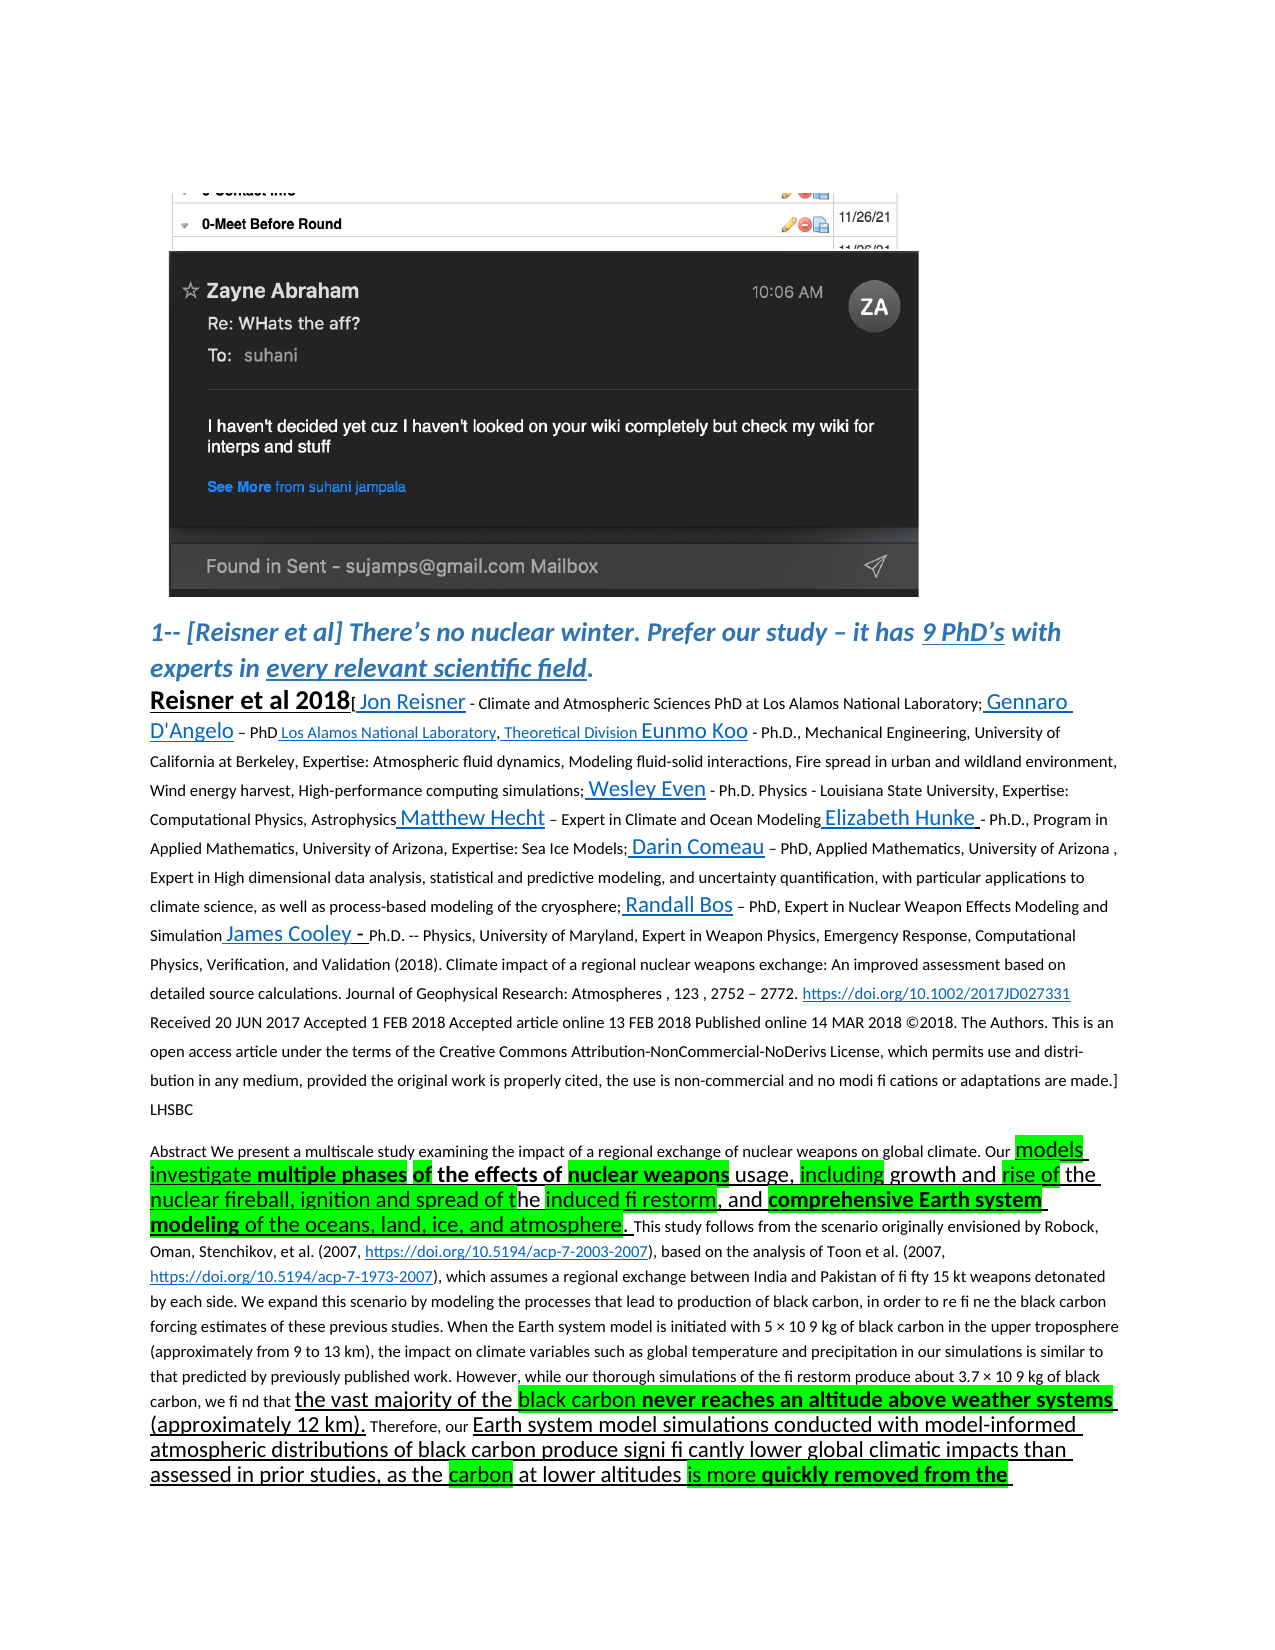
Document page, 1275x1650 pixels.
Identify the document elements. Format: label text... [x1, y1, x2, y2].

subtitle 1-- [Reisner et al] There’s no nuclear winter. Prefer our study – it has 9 PhD’s with experts in every relevant scientific field. [150, 615, 1125, 684]
text Reisner et al 2018[ Jon Reisner - Climate and Atmospheric Sciences PhD at Los Alamos National Laboratory; Gennaro D'Angelo – PhD Los Alamos National Laboratory, Theoretical Division Eunmo Koo - Ph.D., Mechanical Engineering, University of California at Berkeley, Expertise: Atmospheric fluid dynamics, Modeling fluid-solid interactions, Fire spread in urban and wildland environment, Wind energy harvest, High-performance computing simulations; Wesley Even - Ph.D. Physics - Louisiana State University, Expertise: Computational Physics, Astrophysics Matthew Hecht – Expert in Climate and Ocean Modeling Elizabeth Hunke - Ph.D., Program in Applied Mathematics, University of Arizona, Expertise: Sea Ice Models; Darin Comeau – PhD, Applied Mathematics, University of Arizona , Expert in High dimensional data analysis, statistical and predictive modeling, and uncertainty quantification, with particular applications to climate science, as well as process-based modeling of the cryosphere; Randall Bos – PhD, Expert in Nuclear Weapon Effects Modeling and Simulation James Cooley - Ph.D. -- Physics, University of Maryland, Expert in Weapon Physics, Emergency Response, Computational Physics, Verification, and Validation (2018). Climate impact of a regional nuclear weapons exchange: An improved assessment based on detailed source calculations. Journal of Geophysical Research: Atmospheres , 123 , 2752 – 2772. https://doi.org/10.1002/2017JD027331 Received 20 JUN 2017 Accepted 1 FEB 2018 Accepted article online 13 FEB 2018 Published online 14 MAR 2018 ©2018. The Authors. This is an open access article under the terms of the Creative Commons Attribution-NonCommercial-NoDerivs License, which permits use and distri- bution in any medium, provided the original work is properly cited, the use is non-commercial and no modi fi cations or adaptations are made.] LHSBC [150, 687, 1125, 1121]
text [150, 1138, 1125, 1488]
